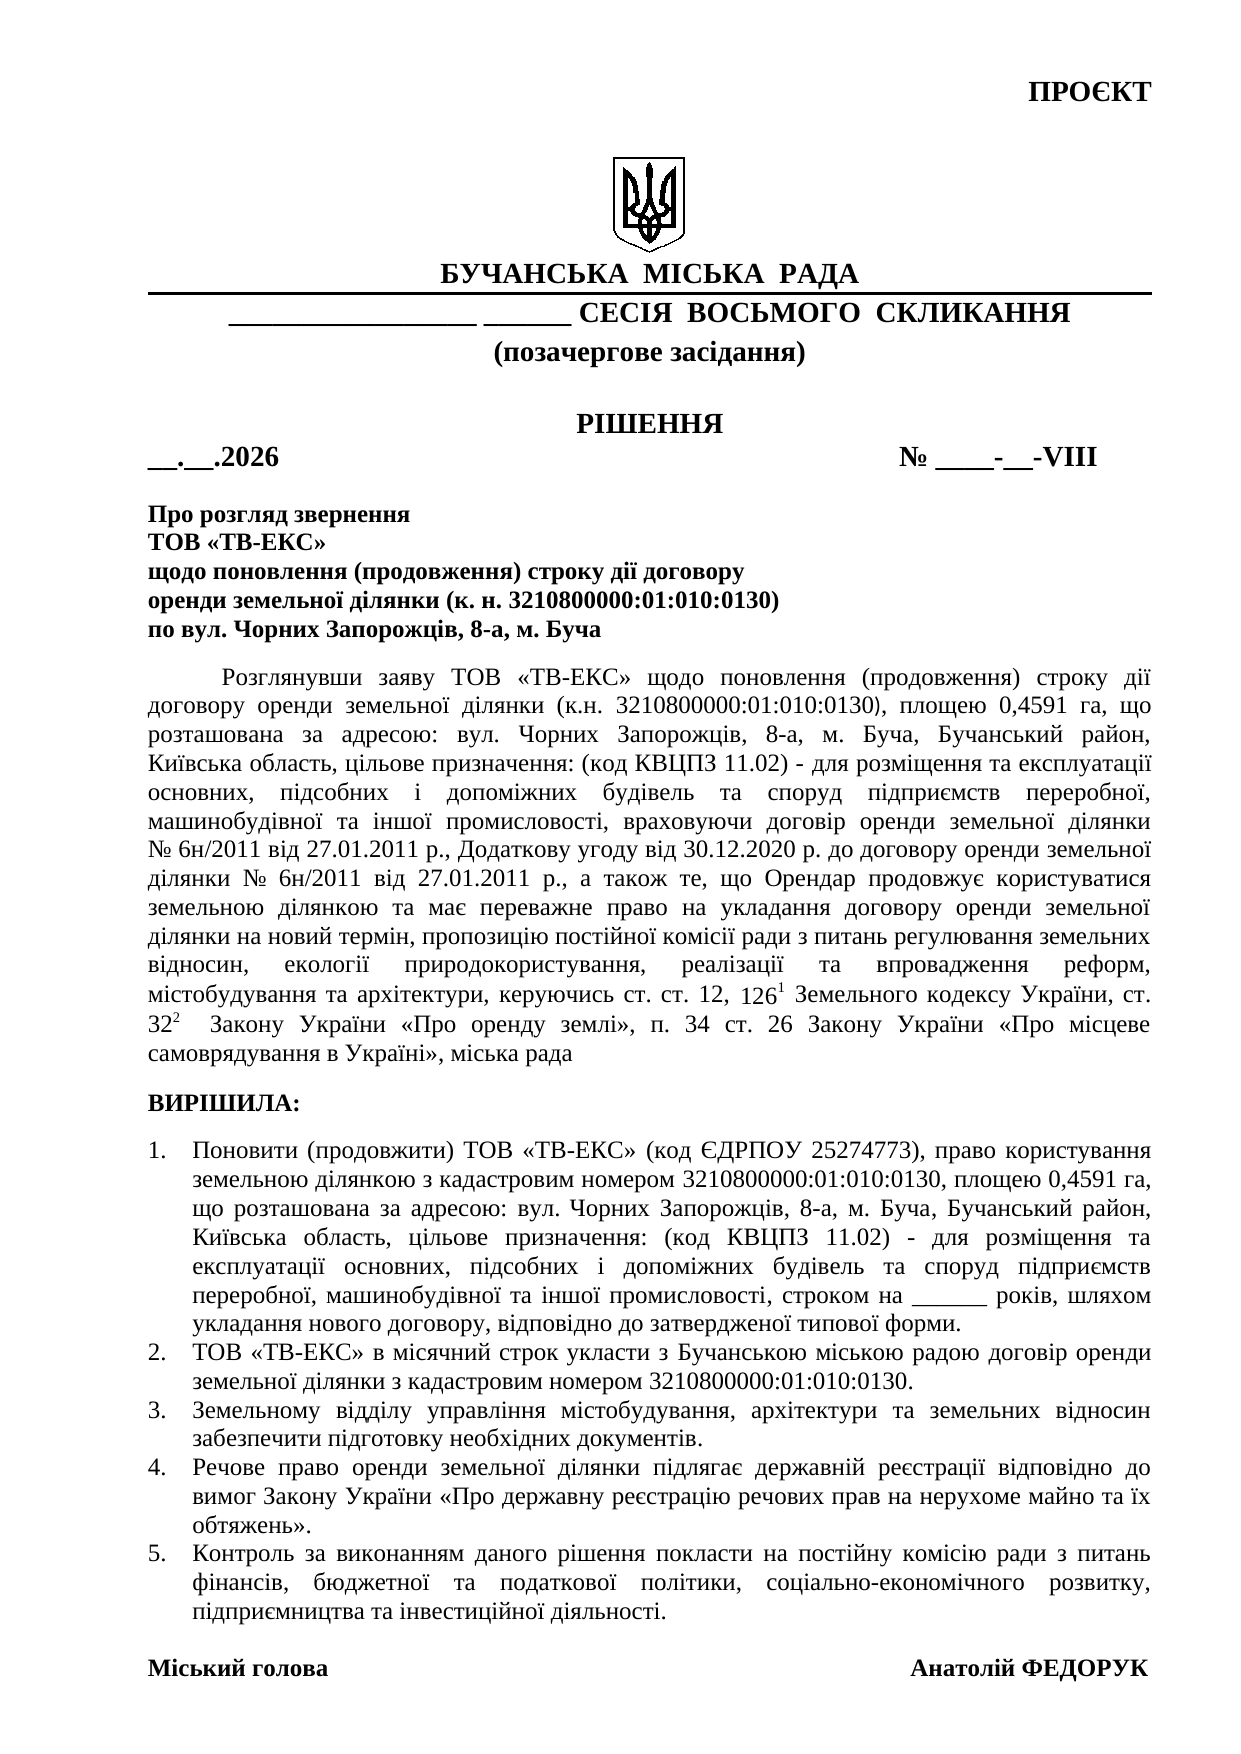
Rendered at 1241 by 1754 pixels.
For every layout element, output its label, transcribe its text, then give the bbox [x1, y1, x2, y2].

list Земельному відділу управління містобудування, архітектури та земельних відносин забезпечити підготовку необхідних документів. [148, 1395, 1152, 1452]
text __.__.2026 № ____-__-VIII [148, 439, 1152, 473]
list ТОВ «ТВ-ЕКС» в місячний строк укласти з Бучанською міською радою договір оренди земельної ділянки з кадастровим номером 3210800000:01:010:0130. [148, 1337, 1152, 1395]
text оренди земельної ділянки (к. н. 3210800000:01:010:0130) [148, 585, 1152, 614]
list Речове право оренди земельної ділянки підлягає державній реєстрації відповідно до вимог Закону України «Про державну реєстрацію речових прав на нерухоме майно та їх обтяжень». [148, 1452, 1152, 1538]
text щодо поновлення (продовження) строку дії договору [148, 556, 1152, 585]
text Про розгляд звернення [148, 499, 1152, 527]
text по вул. Чорних Запорожців, 8-а, м. Буча [148, 614, 1152, 642]
text БУЧАНСЬКА МІСЬКА РАДА [148, 256, 1152, 292]
list Поновити (продовжити) ТОВ «ТВ-ЕКС» (код ЄДРПОУ 25274773), право користування земельною ділянкою з кадастровим номером 3210800000:01:010:0130, площею 0,4591 га, що розташована за адресою: вул. Чорних Запорожців, 8-а, м. Буча, Бучанський район, Київська область, цільове призначення: (код КВЦПЗ 11.02) - для розміщення та експлуатації основних, підсобних і допоміжних будівель та споруд підприємств переробної, машинобудівної та іншої промисловості, строком на ______ років, шляхом укладання нового договору, відповідно до затвердженої типової форми. [148, 1136, 1152, 1337]
text Розглянувши заяву ТОВ «ТВ-ЕКС» щодо поновлення (продовження) строку дії договору оренди земельної ділянки (к.н. 3210800000:01:010:0130), площею 0,4591 га, що розташована за адресою: вул. Чорних Запорожців, 8-а, м. Буча, Бучанський район, Київська область, цільове призначення: (код КВЦПЗ 11.02) - для розміщення та експлуатації основних, підсобних і допоміжних будівель та споруд підприємств переробної, машинобудівної та іншої промисловості, враховуючи договір оренди земельної ділянки № 6н/2011 від 27.01.2011 р., Додаткову угоду від 30.12.2020 р. до договору оренди земельної ділянки № 6н/2011 від 27.01.2011 р., а також те, що Орендар продовжує користуватися земельною ділянкою та має переважне право на укладання договору оренди земельної ділянки на новий термін, пропозицію постійної комісії ради з питань регулювання земельних відносин, екології природокористування, реалізації та впровадження реформ, містобудування та архітектури, керуючись ст. ст. 12, Земельного кодексу України, ст. 322 Закону України «Про оренду землі», п. 34 ст. 26 Закону України «Про місцеве самоврядування в Україні», міська рада [148, 662, 1152, 1067]
text (позачергове засідання) [148, 334, 1152, 367]
text _________________ ______ СЕСІЯ ВОСЬМОГО СКЛИКАННЯ [148, 295, 1152, 329]
text ТОВ «ТВ-ЕКС» [148, 527, 1152, 556]
text ВИРІШИЛА: [148, 1088, 1152, 1116]
text Міський голова Анатолій ФЕДОРУК [148, 1653, 1152, 1682]
list Контроль за виконанням даного рішення покласти на постійну комісію ради з питань фінансів, бюджетної та податкової політики, соціально-економічного розвитку, підприємництва та інвестиційної діяльності. [148, 1538, 1152, 1625]
text РІШЕННЯ [148, 406, 1152, 439]
